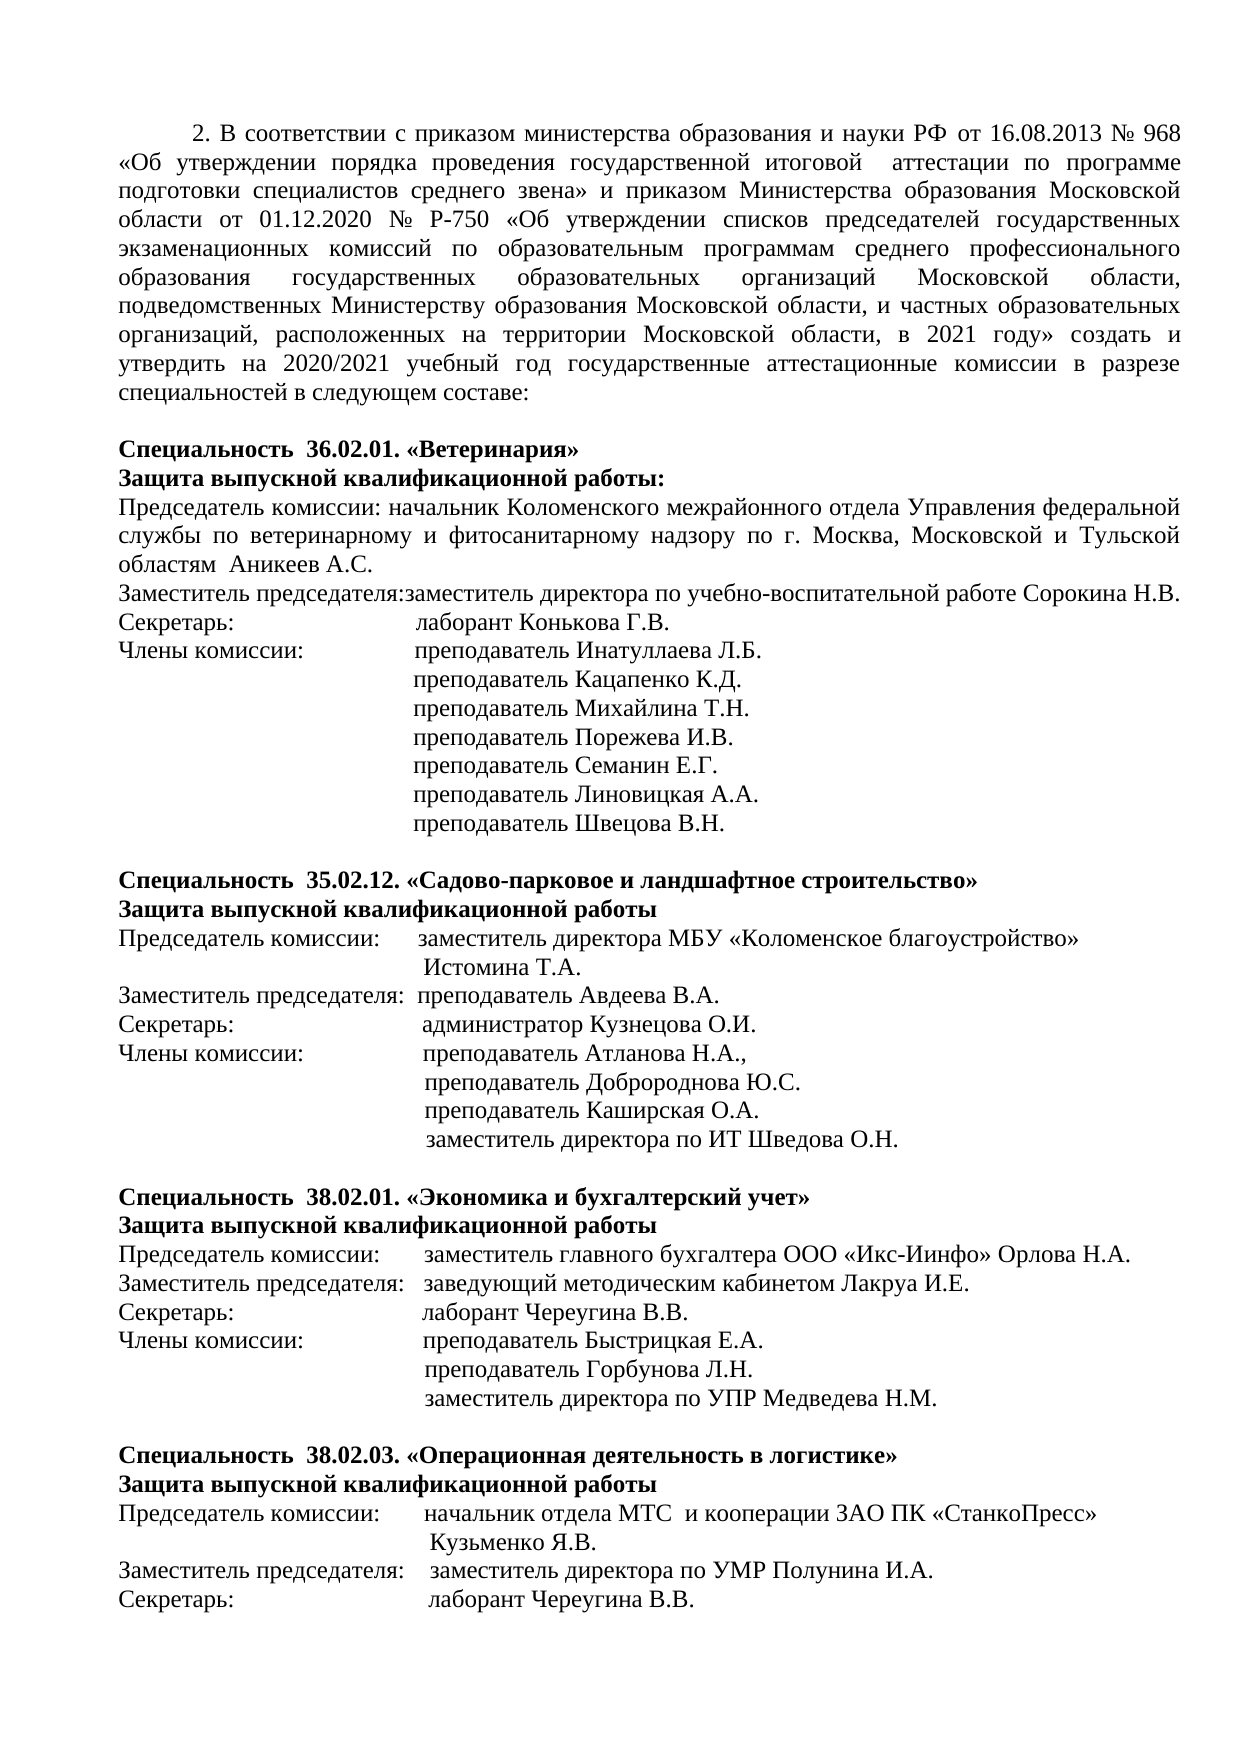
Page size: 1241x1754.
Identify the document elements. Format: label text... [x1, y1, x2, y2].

text 2. В соответствии с приказом министерства образования и науки РФ от 16.08.2013 № 968 «Об утверждении порядка проведения государственной итоговой аттестации по программе подготовки специалистов среднего звена» и приказом Министерства образования Московской области от 01.12.2020 № Р-750 «Об утверждении списков председателей государственных экзаменационных комиссий по образовательным программам среднего профессионального образования государственных образовательных организаций Московской области, подведомственных Министерству образования Московской области, и частных образовательных организаций, расположенных на территории Московской области, в 2021 году» создать и утвердить на 2020/2021 учебный год государственные аттестационные комиссии в разрезе специальностей в следующем составе: [118, 118, 1181, 406]
text Специальность 38.02.03. «Операционная деятельность в логистике» [118, 1441, 1181, 1469]
text Секретарь: лаборант Череугина В.В. [118, 1297, 1181, 1326]
text Заместитель председателя:заместитель директора по учебно-воспитательной работе Сорокина Н.В. [118, 578, 1181, 607]
text Председатель комиссии: заместитель главного бухгалтера ООО «Икс-Иинфо» Орлова Н.А. [118, 1239, 1181, 1268]
subtitle Председатель комиссии: начальник отдела МТС и кооперации ЗАО ПК «СтанкоПресс» [118, 1498, 1181, 1527]
text преподаватель Семанин Е.Г. [413, 751, 1181, 779]
text Заместитель председателя: преподаватель Авдеева В.А. [118, 981, 1181, 1009]
text преподаватель Швецова В.Н. [413, 808, 1181, 837]
text преподаватель Линовицкая А.А. [413, 779, 1181, 808]
text Члены комиссии: преподаватель Инатуллаева Л.Б. [118, 636, 1181, 664]
text Заместитель председателя: заведующий методическим кабинетом Лакруа И.Е. [118, 1268, 1181, 1297]
text преподаватель Добророднова Ю.С. [118, 1067, 1181, 1096]
text Защита выпускной квалификационной работы [118, 894, 1181, 923]
text Специальность 36.02.01. «Ветеринария» [118, 434, 1181, 463]
text Защита выпускной квалификационной работы [118, 1211, 1181, 1239]
text преподаватель Михайлина Т.Н. [413, 693, 1181, 722]
text Защита выпускной квалификационной работы: [118, 463, 1181, 492]
subtitle Кузьменко Я.В. [118, 1527, 1181, 1556]
text Специальность 35.02.12. «Садово-парковое и ландшафтное строительство» [118, 866, 1181, 894]
text преподаватель Порежева И.В. [413, 722, 1181, 751]
text Секретарь: лаборант Череугина В.В. [118, 1584, 1181, 1613]
subtitle Истомина Т.А. [118, 952, 1181, 981]
text Члены комиссии: преподаватель Атланова Н.А., [118, 1038, 1181, 1067]
text Заместитель председателя: заместитель директора по УМР Полунина И.А. [118, 1556, 1181, 1584]
subtitle Председатель комиссии: заместитель директора МБУ «Коломенское благоустройство» [118, 923, 1181, 952]
text преподаватель Кацапенко К.Д. [413, 664, 1181, 693]
text Члены комиссии: преподаватель Быстрицкая Е.А. [118, 1326, 1181, 1354]
text преподаватель Каширская О.А. [118, 1096, 1181, 1124]
text Специальность 38.02.01. «Экономика и бухгалтерский учет» [118, 1182, 1181, 1211]
text заместитель директора по ИТ Шведова О.Н. [118, 1124, 1181, 1153]
text Защита выпускной квалификационной работы [118, 1469, 1181, 1498]
text преподаватель Горбунова Л.Н. [118, 1354, 1181, 1383]
text Секретарь: лаборант Конькова Г.В. [118, 607, 1181, 636]
text заместитель директора по УПР Медведева Н.М. [118, 1383, 1181, 1412]
subtitle Председатель комиссии: начальник Коломенского межрайонного отдела Управления федеральной службы по ветеринарному и фитосанитарному надзору по г. Москва, Московской и Тульской областям Аникеев А.С. [118, 492, 1181, 578]
text Секретарь: администратор Кузнецова О.И. [118, 1009, 1181, 1038]
